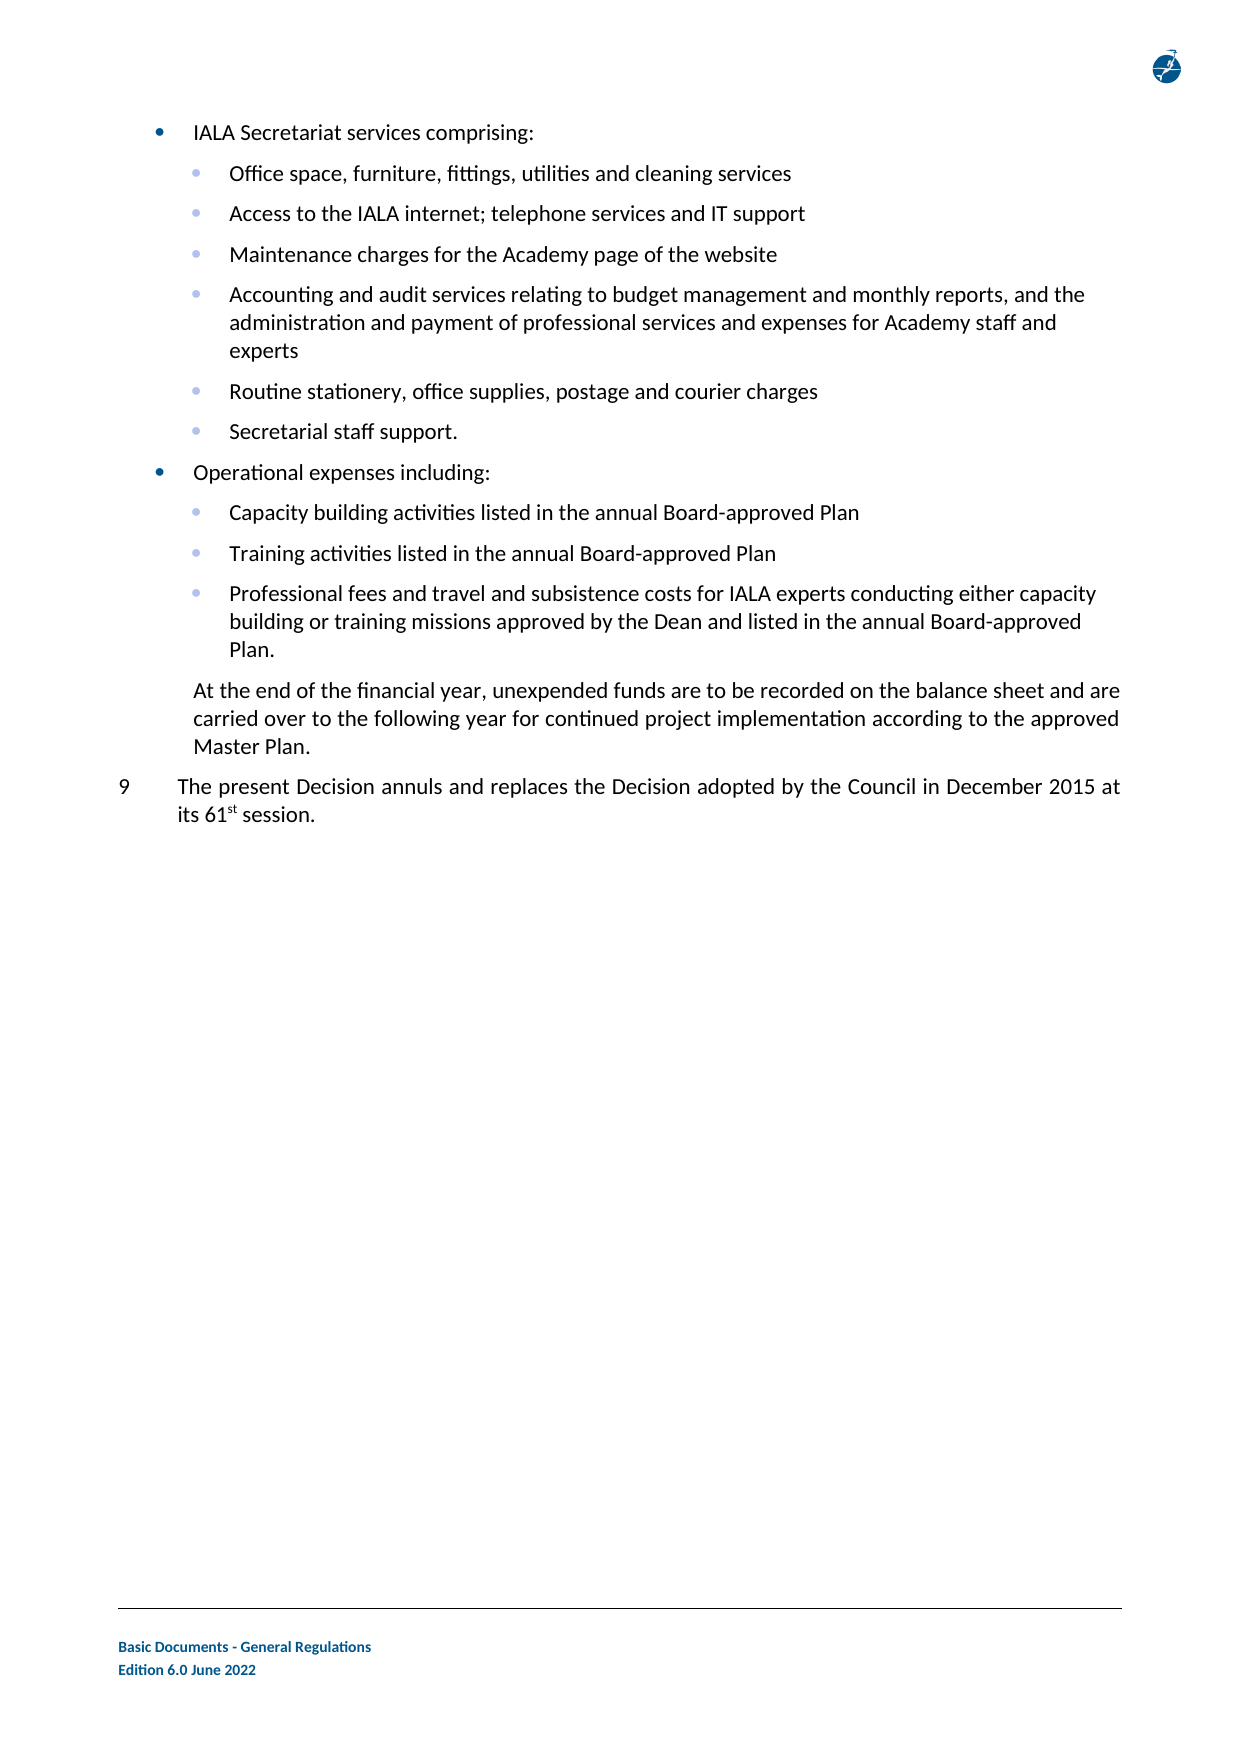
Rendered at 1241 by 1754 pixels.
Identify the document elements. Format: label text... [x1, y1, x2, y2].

list The present Decision annuls and replaces the Decision adopted by the Council in December 2015 at its 61st session. [118, 772, 1122, 828]
text Accounting and audit services relating to budget management and monthly reports, and the administration and payment of professional services and expenses for Academy staff and experts [192, 280, 1122, 364]
text Office space, furniture, fittings, utilities and cleaning services [192, 159, 1122, 187]
text Operational expenses including: [156, 458, 1122, 486]
text Capacity building activities listed in the annual Board-approved Plan [192, 498, 1122, 526]
text Maintenance charges for the Academy page of the website [192, 240, 1122, 268]
text Access to the IALA internet; telephone services and IT support [192, 199, 1122, 227]
list At the end of the financial year, unexpended funds are to be recorded on the balance sheet and are carried over to the following year for continued project implementation according to the approved Master Plan. [193, 676, 1122, 760]
picture [1121, 0, 1240, 118]
text Professional fees and travel and subsistence costs for IALA experts conducting either capacity building or training missions approved by the Dean and listed in the annual Board-approved Plan. [192, 579, 1122, 663]
text IALA Secretariat services comprising: [156, 118, 1122, 146]
text Training activities listed in the annual Board-approved Plan [192, 539, 1122, 567]
text Routine stationery, office supplies, postage and courier charges [192, 377, 1122, 405]
text Secretarial staff support. [192, 417, 1122, 445]
